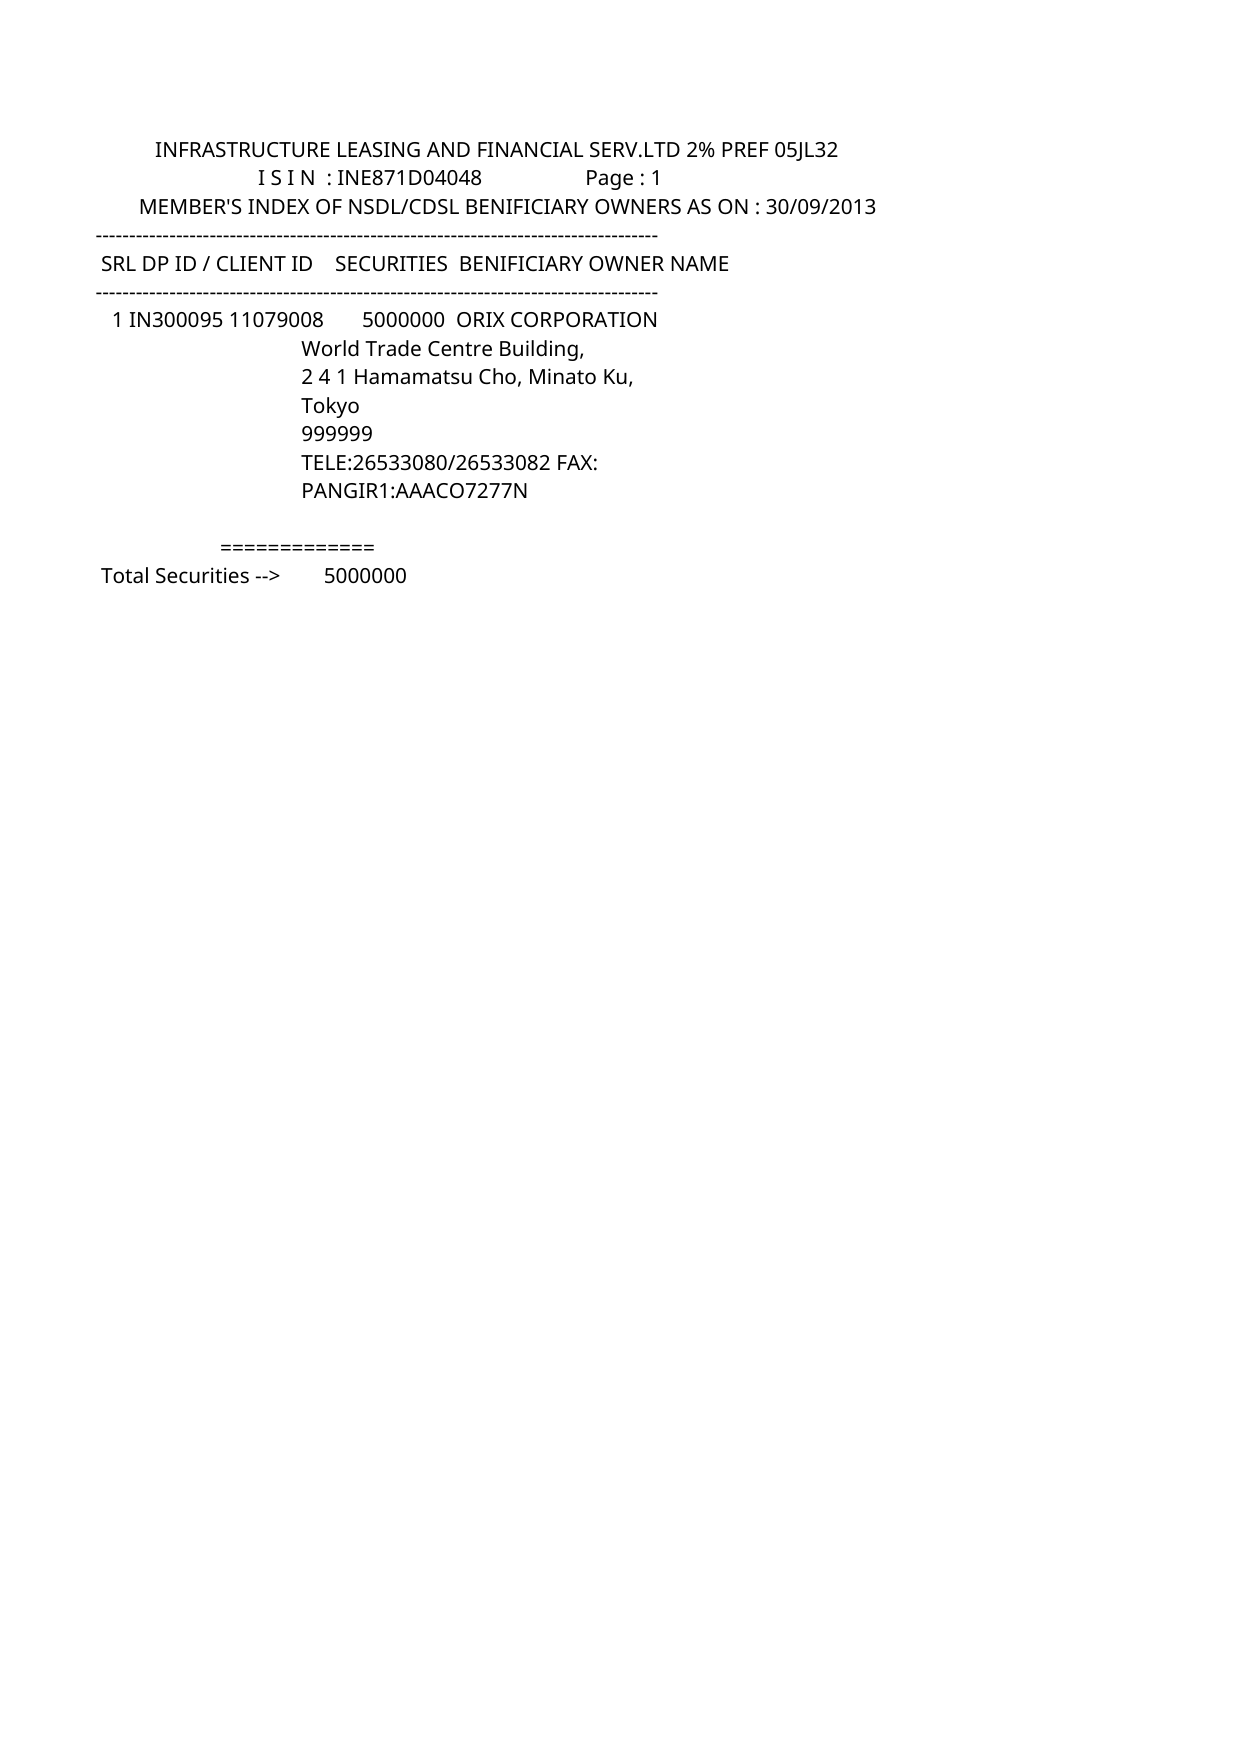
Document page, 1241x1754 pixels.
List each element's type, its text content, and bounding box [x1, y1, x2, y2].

text Tokyo [90, 391, 1165, 419]
text 2 4 1 Hamamatsu Cho, Minato Ku, [90, 362, 1165, 391]
text 1 IN300095 11079008 5000000 ORIX CORPORATION [90, 306, 1165, 334]
text World Trade Centre Building, [90, 334, 1165, 362]
text ------------------------------------------------------------------------------------ [90, 277, 1165, 306]
text ============= [90, 533, 1165, 562]
text MEMBER'S INDEX OF NSDL/CDSL BENIFICIARY OWNERS AS ON : 30/09/2013 [90, 192, 1165, 220]
text SRL DP ID / CLIENT ID SECURITIES BENIFICIARY OWNER NAME [90, 249, 1165, 277]
text INFRASTRUCTURE LEASING AND FINANCIAL SERV.LTD 2% PREF 05JL32 [90, 135, 1165, 163]
text PANGIR1:AAACO7277N [90, 476, 1165, 505]
text Total Securities --> 5000000 [90, 562, 1165, 590]
text I S I N : INE871D04048 Page : 1 [90, 163, 1165, 192]
text ------------------------------------------------------------------------------------ [90, 220, 1165, 249]
text TELE:26533080/26533082 FAX: [90, 448, 1165, 476]
text 999999 [90, 419, 1165, 448]
